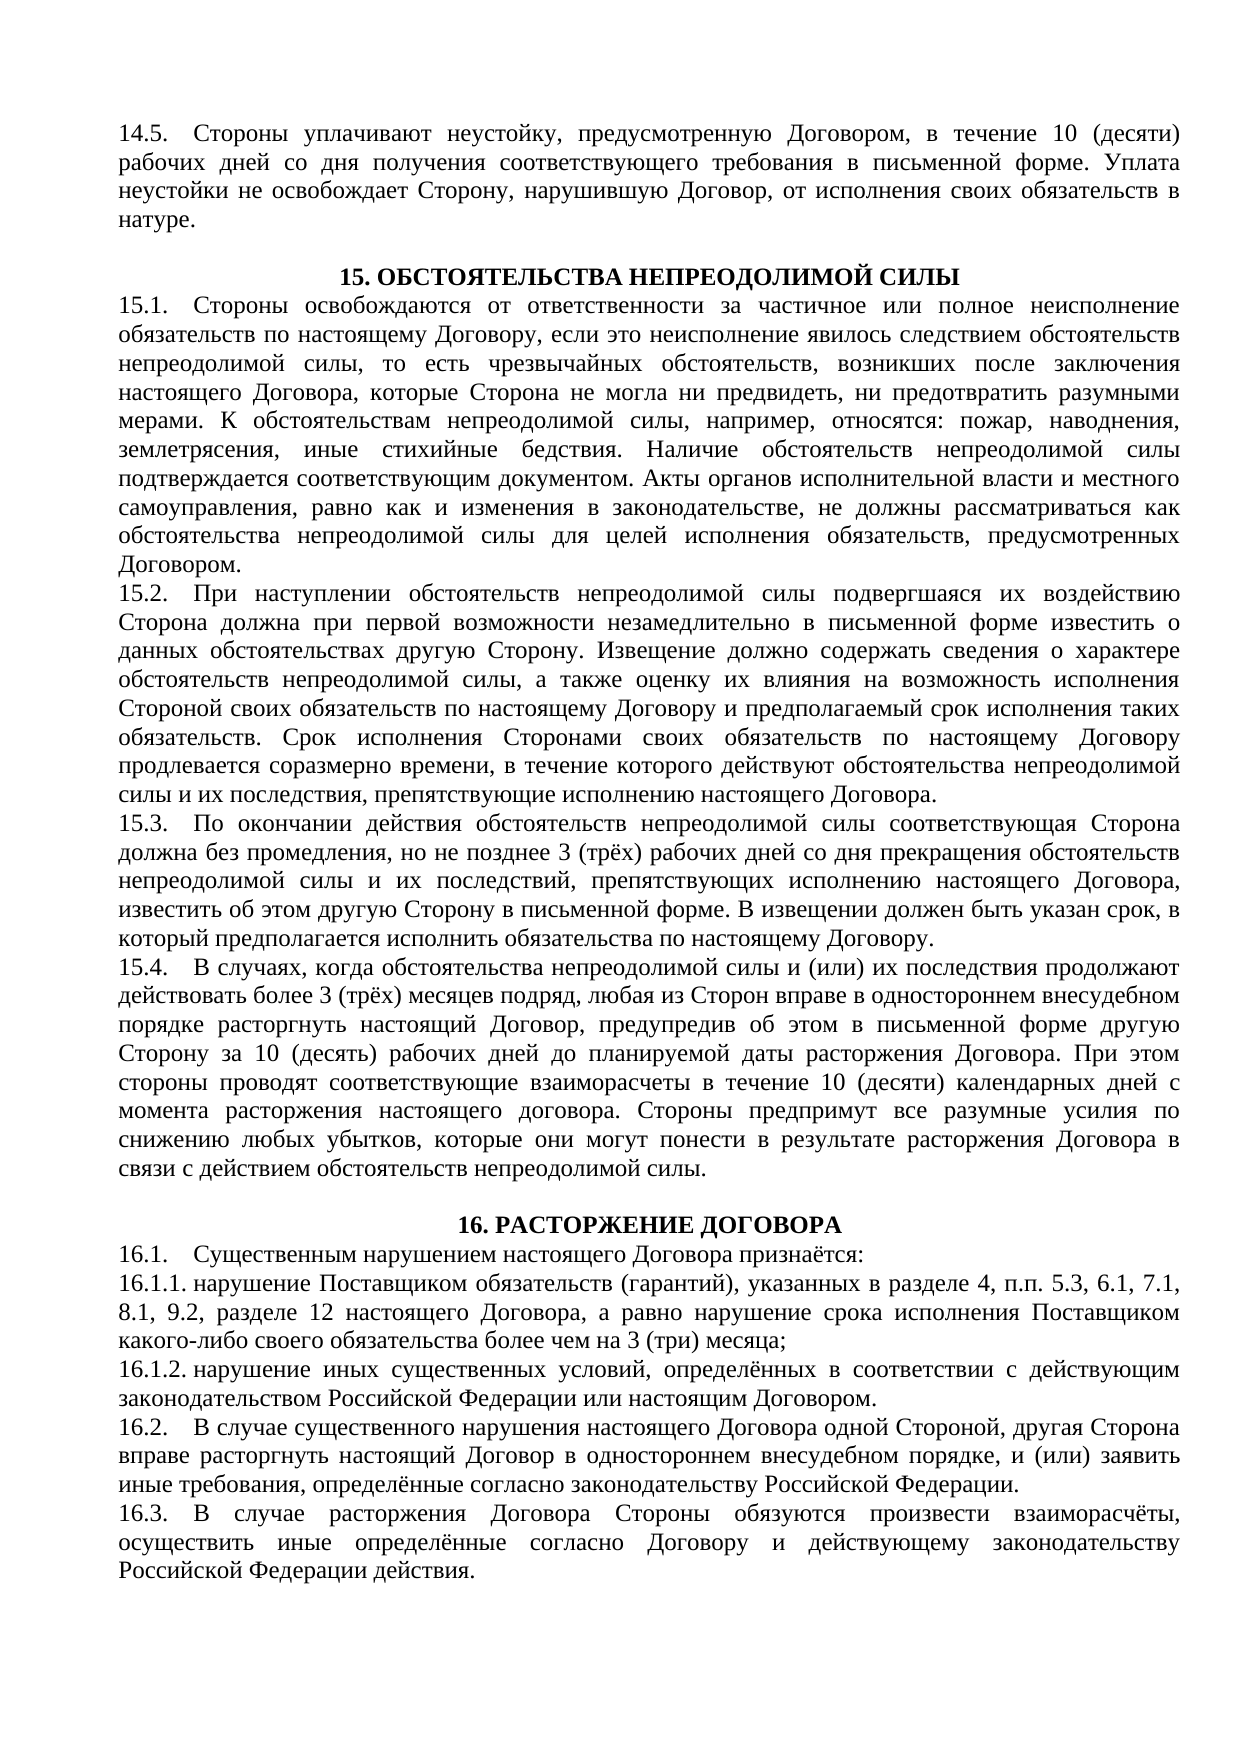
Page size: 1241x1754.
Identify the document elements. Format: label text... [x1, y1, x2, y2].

list нарушение иных существенных условий, определённых в соответствии с действующим законодательством Российской Федерации или настоящим Договором. [118, 1354, 1181, 1412]
list В случаях, когда обстоятельства непреодолимой силы и (или) их последствия продолжают действовать более 3 (трёх) месяцев подряд, любая из Сторон вправе в одностороннем внесудебном порядке расторгнуть настоящий Договор, предупредив об этом в письменной форме другую Сторону за 10 (десять) рабочих дней до планируемой даты расторжения Договора. При этом стороны проводят соответствующие взаиморасчеты в течение 10 (десяти) календарных дней с момента расторжения настоящего договора. Стороны предпримут все разумные усилия по снижению любых убытков, которые они могут понести в результате расторжения Договора в связи с действием обстоятельств непреодолимой силы. [118, 952, 1181, 1182]
list ОБСТОЯТЕЛЬСТВА НЕПРЕОДОЛИМОЙ СИЛЫ [118, 262, 1181, 291]
list Существенным нарушением настоящего Договора признаётся: [118, 1239, 1181, 1268]
list В случае расторжения Договора Стороны обязуются произвести взаиморасчёты, осуществить иные определённые согласно Договору и действующему законодательству Российской Федерации действия. [118, 1498, 1181, 1584]
list нарушение Поставщиком обязательств (гарантий), указанных в разделе 4, п.п. 5.3, 6.1, 7.1, 8.1, 9.2, разделе 12 настоящего Договора, а равно нарушение срока исполнения Поставщиком какого-либо своего обязательства более чем на 3 (три) месяца; [118, 1268, 1181, 1354]
list При наступлении обстоятельств непреодолимой силы подвергшаяся их воздействию Сторона должна при первой возможности незамедлительно в письменной форме известить о данных обстоятельствах другую Сторону. Извещение должно содержать сведения о характере обстоятельств непреодолимой силы, а также оценку их влияния на возможность исполнения Стороной своих обязательств по настоящему Договору и предполагаемый срок исполнения таких обязательств. Срок исполнения Сторонами своих обязательств по настоящему Договору продлевается соразмерно времени, в течение которого действуют обстоятельства непреодолимой силы и их последствия, препятствующие исполнению настоящего Договора. [118, 578, 1181, 808]
list В случае существенного нарушения настоящего Договора одной Стороной, другая Сторона вправе расторгнуть настоящий Договор в одностороннем внесудебном порядке, и (или) заявить иные требования, определённые согласно законодательству Российской Федерации. [118, 1412, 1181, 1498]
list РАСТОРЖЕНИЕ ДОГОВОРА [118, 1211, 1181, 1239]
list По окончании действия обстоятельств непреодолимой силы соответствующая Сторона должна без промедления, но не позднее 3 (трёх) рабочих дней со дня прекращения обстоятельств непреодолимой силы и их последствий, препятствующих исполнению настоящего Договора, известить об этом другую Сторону в письменной форме. В извещении должен быть указан срок, в который предполагается исполнить обязательства по настоящему Договору. [118, 808, 1181, 952]
list Стороны уплачивают неустойку, предусмотренную Договором, в течение 10 (десяти) рабочих дней со дня получения соответствующего требования в письменной форме. Уплата неустойки не освобождает Сторону, нарушившую Договор, от исполнения своих обязательств в натуре. [118, 118, 1181, 233]
list Стороны освобождаются от ответственности за частичное или полное неисполнение обязательств по настоящему Договору, если это неисполнение явилось следствием обстоятельств непреодолимой силы, то есть чрезвычайных обстоятельств, возникших после заключения настоящего Договора, которые Сторона не могла ни предвидеть, ни предотвратить разумными мерами. К обстоятельствам непреодолимой силы, например, относятся: пожар, наводнения, землетрясения, иные стихийные бедствия. Наличие обстоятельств непреодолимой силы подтверждается соответствующим документом. Акты органов исполнительной власти и местного самоуправления, равно как и изменения в законодательстве, не должны рассматриваться как обстоятельства непреодолимой силы для целей исполнения обязательств, предусмотренных Договором. [118, 291, 1181, 578]
